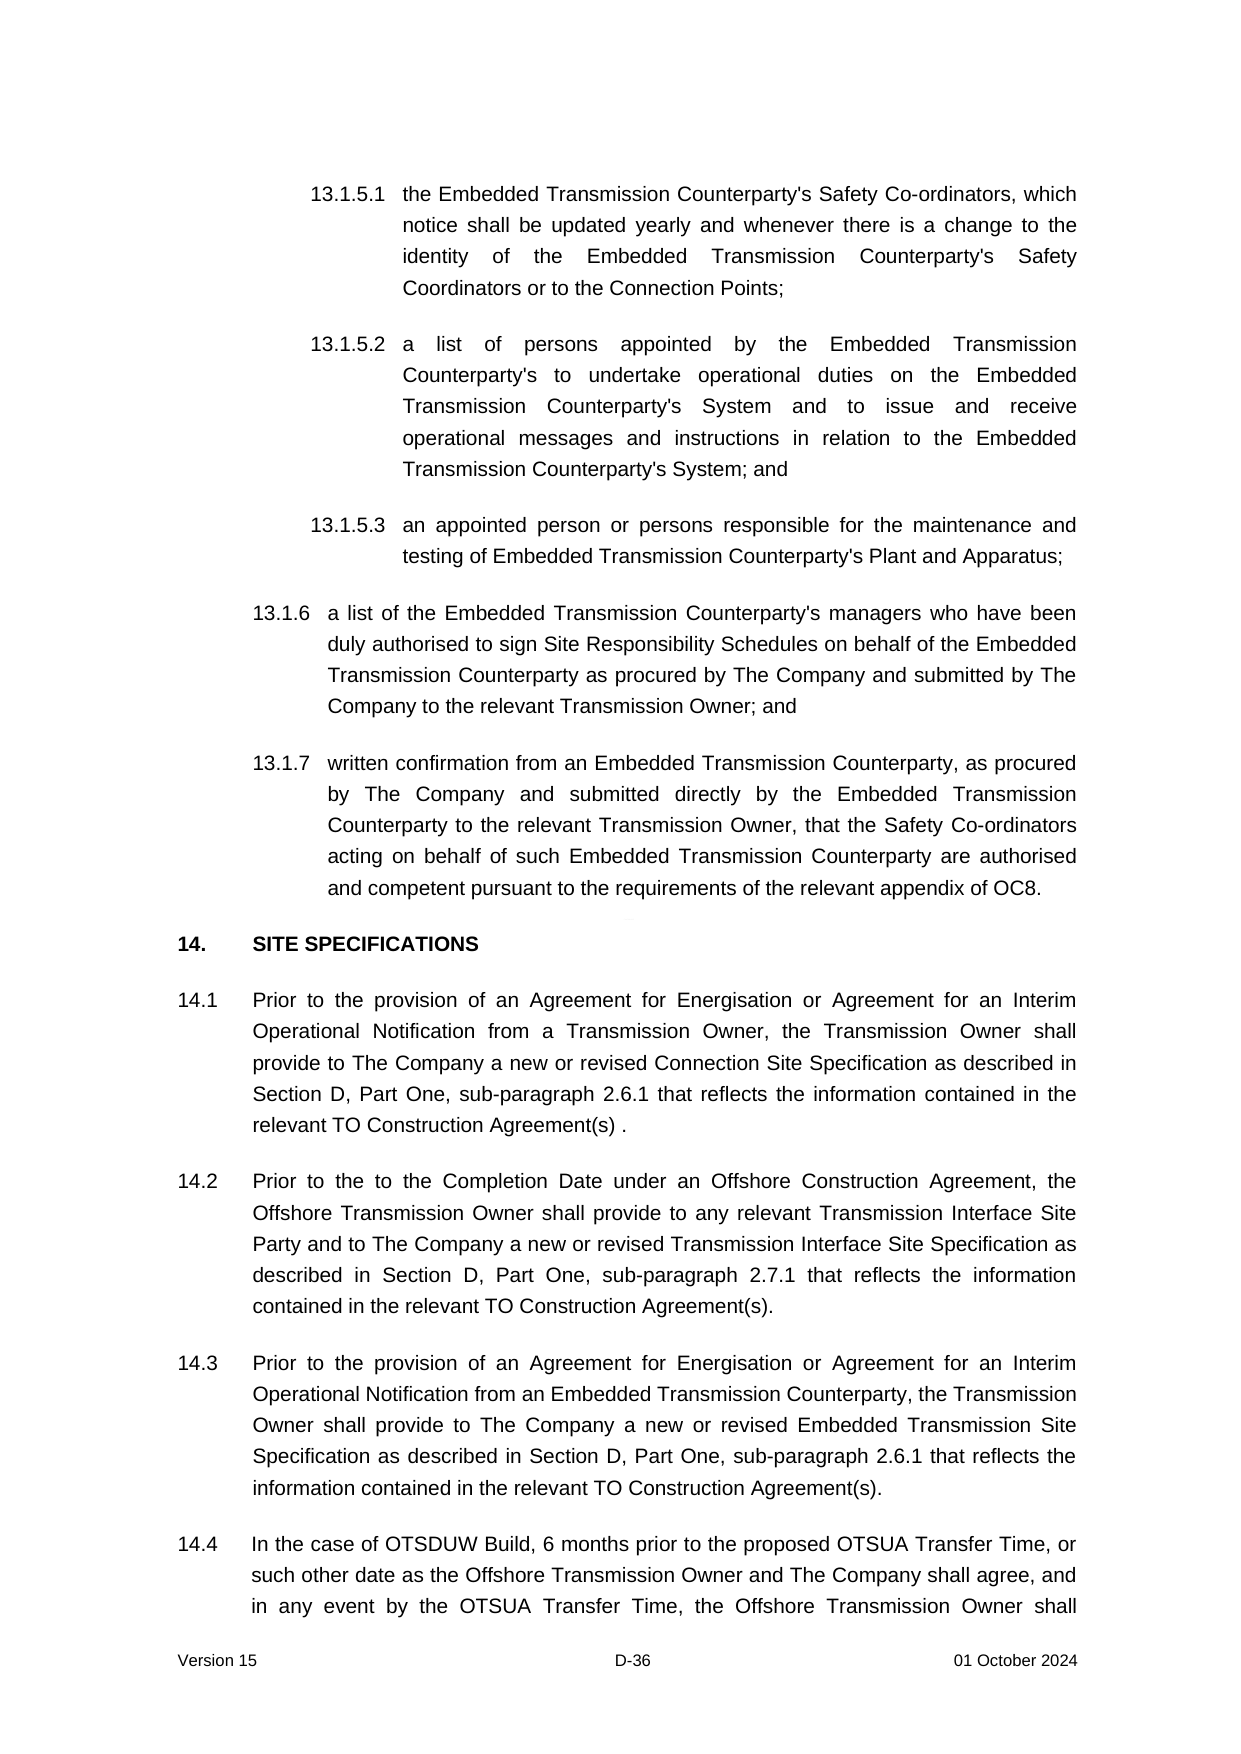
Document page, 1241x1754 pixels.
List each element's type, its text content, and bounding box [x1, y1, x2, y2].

subtitle 13.1.5.2 a list of persons appointed by the Embedded Transmission Counterparty's to undertake operational duties on the Embedded Transmission Counterparty's System and to issue and receive operational messages and instructions in relation to the Embedded Transmission Counterparty's System; and [310, 324, 1078, 481]
subtitle 13.1.7 written confirmation from an Embedded Transmission Counterparty, as procured by The Company and submitted directly by the Embedded Transmission Counterparty to the relevant Transmission Owner, that the Safety Co-ordinators acting on behalf of such Embedded Transmission Counterparty are authorised and competent pursuant to the requirements of the relevant appendix of OC8. [252, 743, 1078, 899]
text 14.2 Prior to the to the Completion Date under an Offshore Construction Agreement, the Offshore Transmission Owner shall provide to any relevant Transmission Interface Site Party and to The Company a new or revised Transmission Interface Site Specification as described in Section D, Part One, sub-paragraph 2.7.1 that reflects the information contained in the relevant TO Construction Agreement(s). [177, 1162, 1078, 1318]
text 14.3 Prior to the provision of an Agreement for Energisation or Agreement for an Interim Operational Notification from an Embedded Transmission Counterparty, the Transmission Owner shall provide to The Company a new or revised Embedded Transmission Site Specification as described in Section D, Part One, sub-paragraph 2.6.1 that reflects the information contained in the relevant TO Construction Agreement(s). [177, 1343, 1078, 1499]
text 14.1 Prior to the provision of an Agreement for Energisation or Agreement for an Interim Operational Notification from a Transmission Owner, the Transmission Owner shall provide to The Company a new or revised Connection Site Specification as described in Section D, Part One, sub-paragraph 2.6.1 that reflects the information contained in the relevant TO Construction Agreement(s) . [177, 981, 1078, 1137]
subtitle 13.1.6 a list of the Embedded Transmission Counterparty's managers who have been duly authorised to sign Site Responsibility Schedules on behalf of the Embedded Transmission Counterparty as procured by The Company and submitted by The Company to the relevant Transmission Owner; and [252, 593, 1078, 718]
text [177, 1524, 1078, 1618]
subtitle 13.1.5.1 the Embedded Transmission Counterparty's Safety Co-ordinators, which notice shall be updated yearly and whenever there is a change to the identity of the Embedded Transmission Counterparty's Safety Coordinators or to the Connection Points; [310, 174, 1078, 299]
subtitle 13.1.5.3 an appointed person or persons responsible for the maintenance and testing of Embedded Transmission Counterparty's Plant and Apparatus; [310, 506, 1078, 568]
text 14. SITE SPECIFICATIONS [177, 924, 1078, 956]
